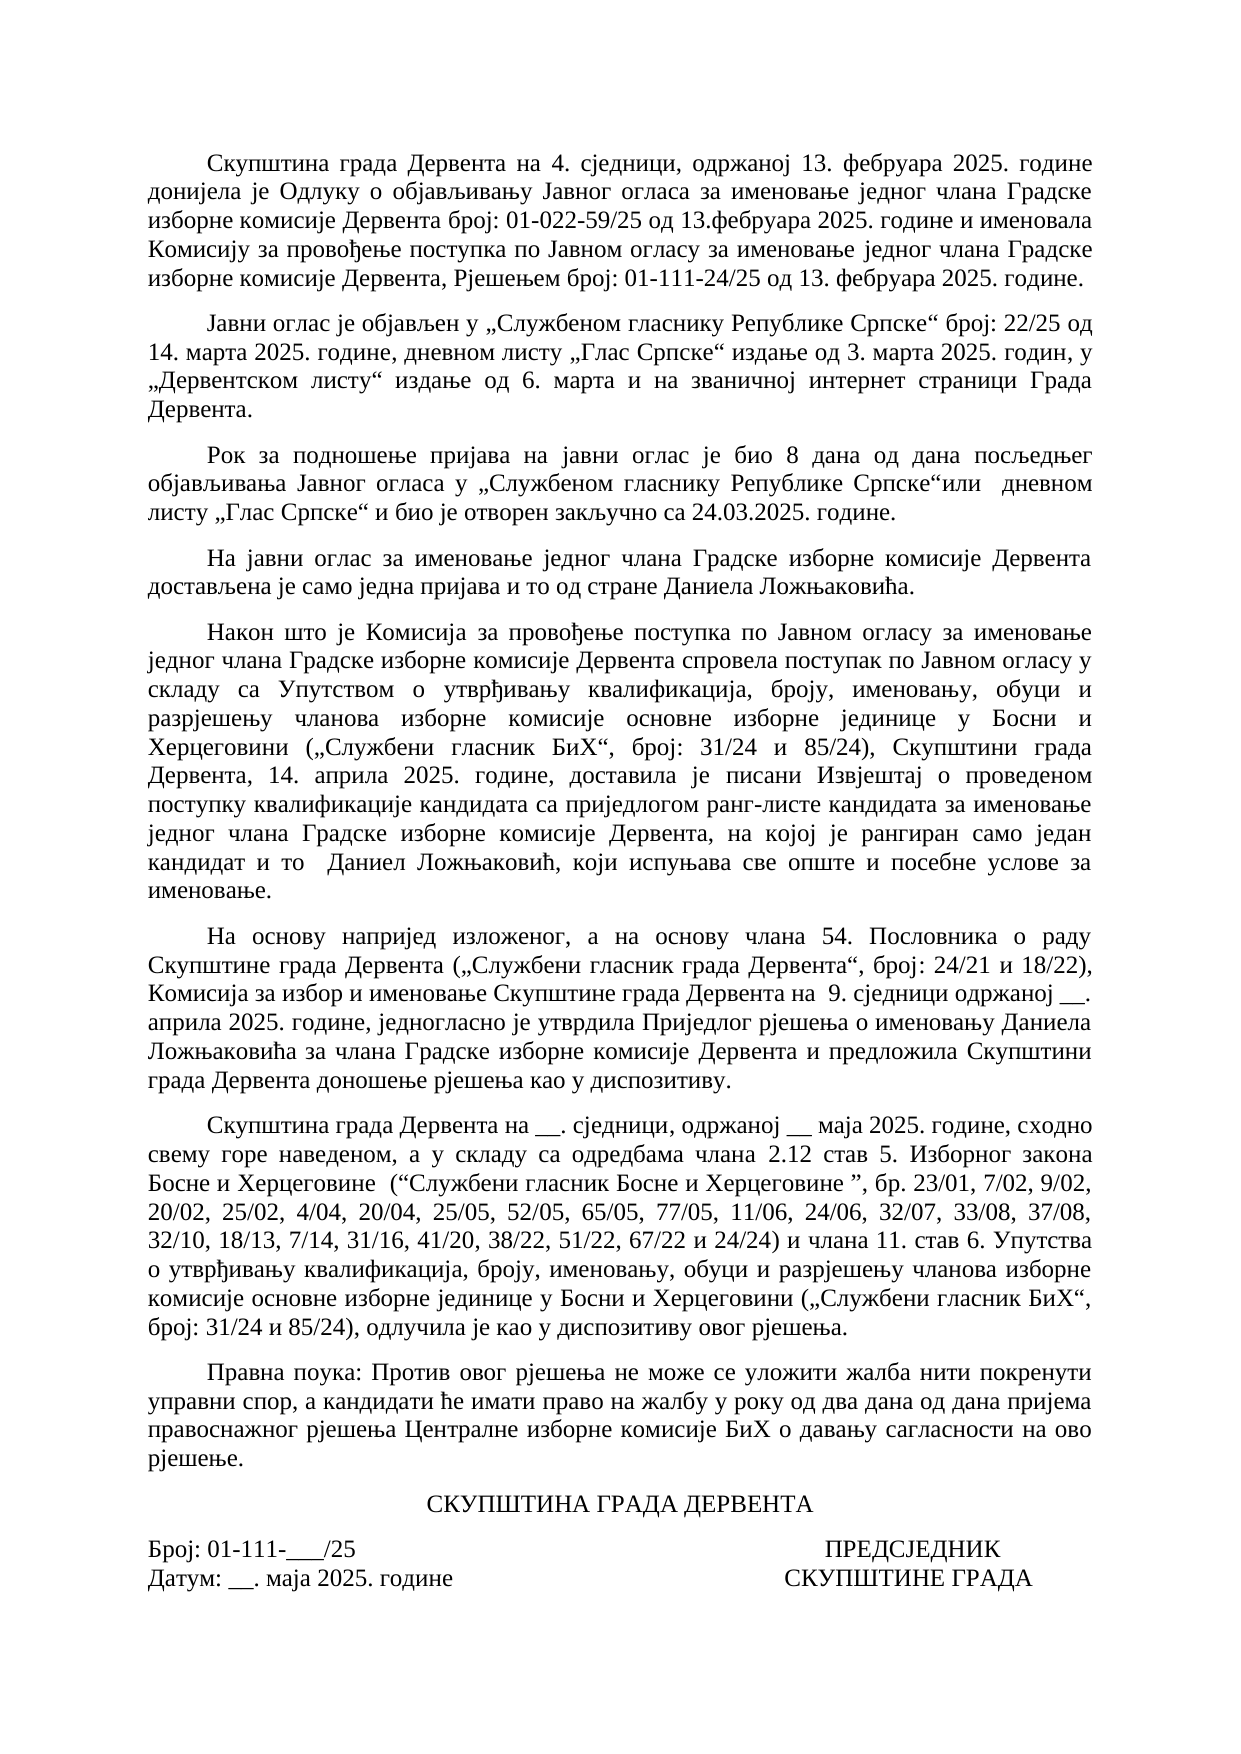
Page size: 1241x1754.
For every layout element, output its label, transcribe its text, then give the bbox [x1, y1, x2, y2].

text Скупштина града Дервента на 4. сједници, одржаној 13. фебруара 2025. године донијела је Одлуку о објављивању Јавног огласа за именовање једног члана Градске изборне комисије Дервента број: 01-022-59/25 од 13.фебруара 2025. године и именовала Комисију за провођење поступка по Јавном огласу за именовање једног члана Градске изборне комисије Дервента, Рјешењем број: 01-111-24/25 од 13. фебруара 2025. године. [148, 148, 1093, 291]
text Правна поука: Против овог рјешења не може се уложити жалба нити покренути управни спор, а кандидати ће имати право на жалбу у року од два дана од дана пријема правоснажног рјешења Централне изборне комисије БиХ о давању сагласности на ово рјешење. [148, 1357, 1093, 1472]
text Датум: __. маја 2025. године СКУПШТИНЕ ГРАДА [148, 1563, 1093, 1592]
text Након што је Комисија за провођење поступка по Јавном огласу за именовање једног члана Градске изборне комисије Дервента спровела поступак по Јавном огласу у складу са Упутством о утврђивању квалификација, броју, именовању, обуци и разрјешењу чланова изборне комисије основне изборне јединице у Босни и Херцеговини („Службени гласник БиХ“, број: 31/24 и 85/24), Скупштини града Дервента, 14. априла 2025. године, доставила је писани Извјештај о проведеном поступку квалификације кандидата са приједлогом ранг-листе кандидата за именовање једног члана Градске изборне комисије Дервента, на којој је рангиран само један кандидат и то Даниел Ложњаковић, који испуњава све опште и посебне услове за именовање. [148, 617, 1093, 904]
text Скупштина града Дервента на __. сједници, одржаној __ маја 2025. године, сходно свему горе наведеном, а у складу са одредбама члана 2.12 став 5. Изборног закона Босне и Херцеговине (“Службени гласник Босне и Херцеговине ”, бр. 23/01, 7/02, 9/02, 20/02, 25/02, 4/04, 20/04, 25/05, 52/05, 65/05, 77/05, 11/06, 24/06, 32/07, 33/08, 37/08, 32/10, 18/13, 7/14, 31/16, 41/20, 38/22, 51/22, 67/22 и 24/24) и члана 11. став 6. Упутства о утврђивању квалификација, броју, именовању, обуци и разрјешењу чланова изборне комисије основне изборне јединице у Босни и Херцеговини („Службени гласник БиХ“, број: 31/24 и 85/24), одлучила је као у диспозитиву овог рјешења. [148, 1110, 1093, 1340]
text Јавни оглас је објављен у „Службеном гласнику Републике Српске“ број: 22/25 од 14. марта 2025. године, дневном листу „Глас Српске“ издање од 3. марта 2025. годин, у „Дервентском листу“ издање од 6. марта и на званичној интернет страници Града Дервента. [148, 308, 1093, 423]
text СКУПШТИНА ГРАДА ДЕРВЕНТА [148, 1489, 1093, 1517]
text Рок за подношење пријава на јавни оглас је био 8 дана од дана посљедњег објављивања Јавног огласа у „Службеном гласнику Републике Српске“или дневном листу „Глас Српске“ и био је отворен закључно са 24.03.2025. године. [148, 440, 1093, 526]
text Број: 01-111-___/25 ПРЕДСЈЕДНИК [148, 1534, 1093, 1563]
text На основу напријед изложеног, а на основу члана 54. Пословника о раду Скупштине града Дервента („Службени гласник града Дервента“, број: 24/21 и 18/22), Комисија за избор и именовање Скупштине града Дервента на 9. сједници одржаној __. априла 2025. године, једногласно је утврдила Приједлог рјешења о именовању Даниела Ложњаковића за члана Градске изборне комисије Дервента и предложила Скупштини града Дервента доношење рјешења као у диспозитиву. [148, 921, 1093, 1094]
text На јавни оглас за именовање једног члана Градске изборне комисије Дервента достављена је само једна пријава и то од стране Даниела Ложњаковића. [148, 543, 1093, 600]
